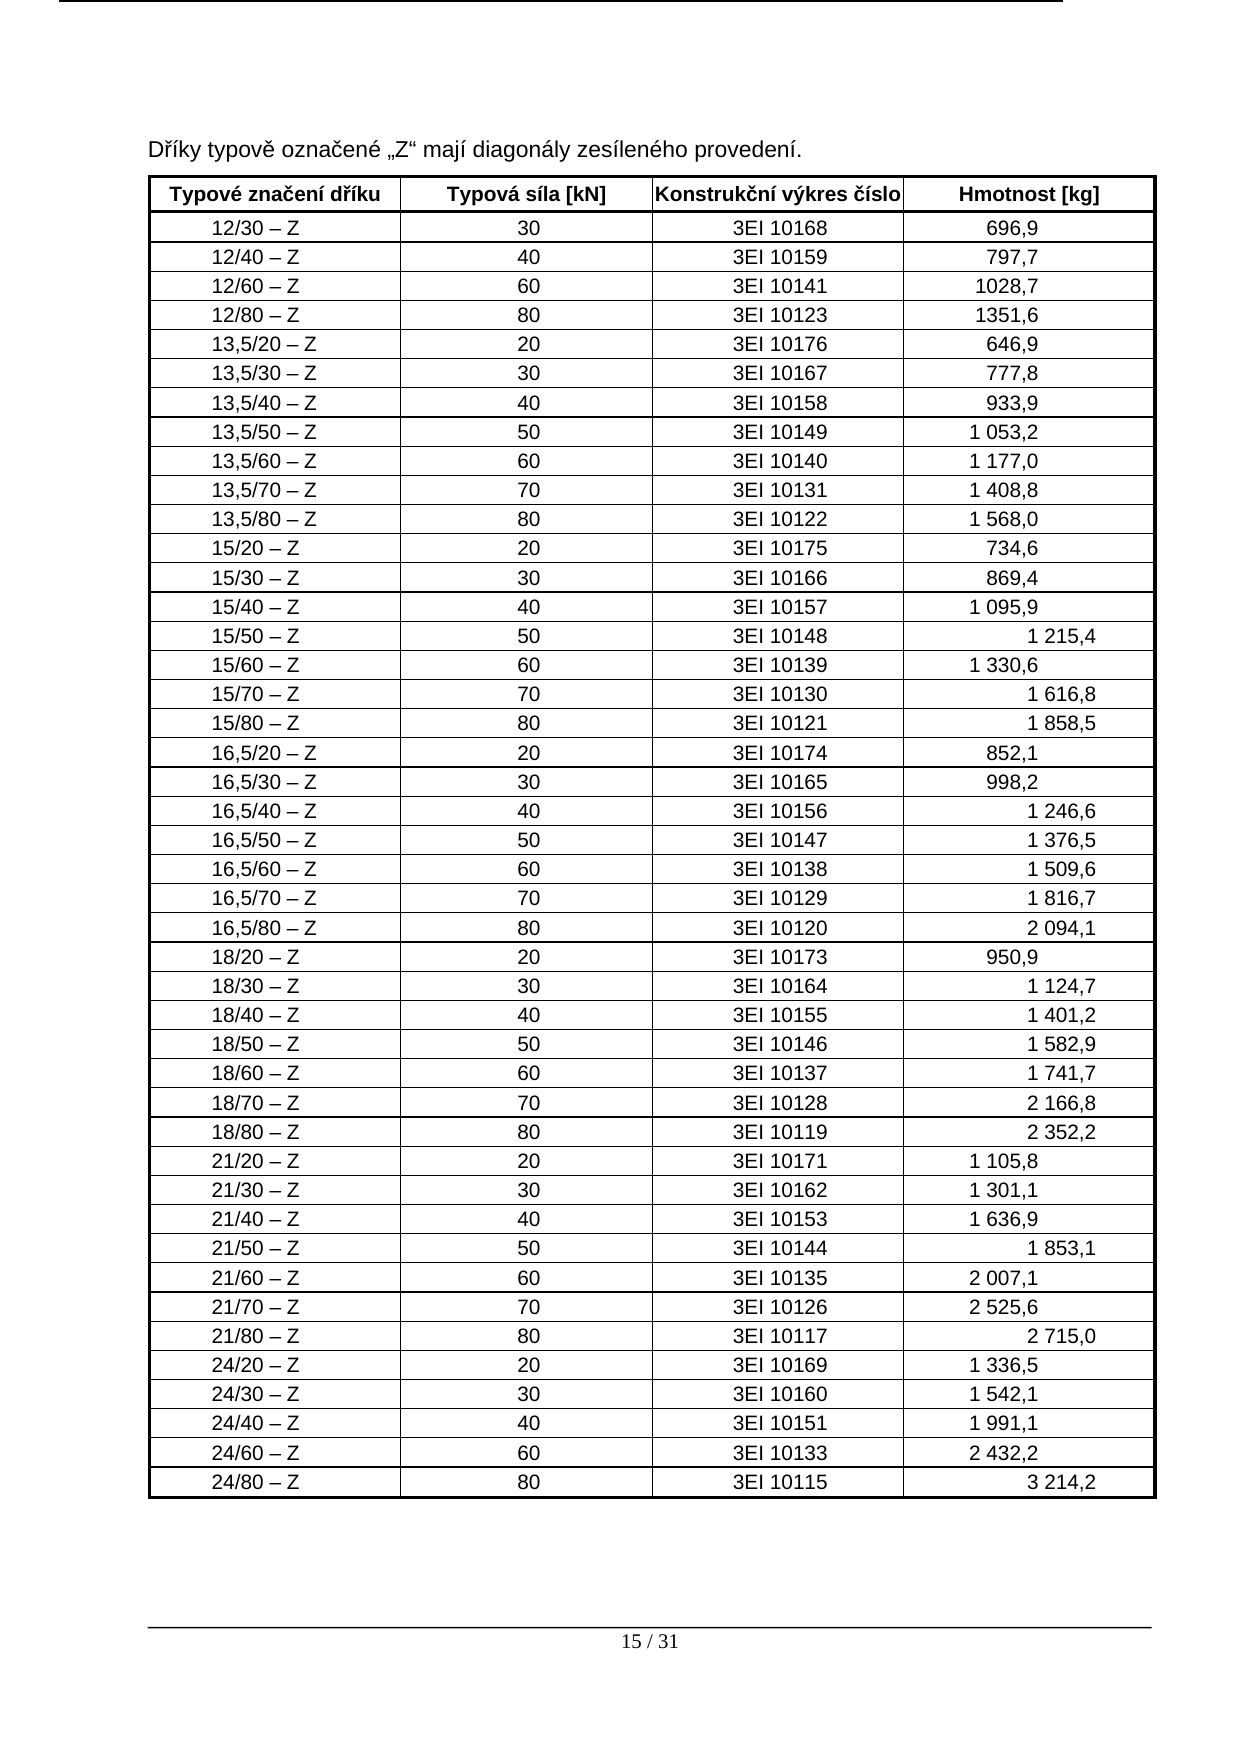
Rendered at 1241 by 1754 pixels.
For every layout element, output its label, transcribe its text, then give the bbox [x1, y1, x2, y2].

table_cell 70 [401, 476, 652, 504]
table_cell 3EI 10168 [653, 213, 903, 241]
table_cell 1 858,5 [904, 709, 1153, 737]
table_cell 646,9 [904, 330, 1153, 358]
table_cell 3EI 10164 [653, 972, 903, 1000]
table_cell 869,4 [904, 563, 1153, 591]
table_cell 3EI 10171 [653, 1147, 903, 1175]
table_cell 13,5/60 – Z [151, 447, 400, 475]
table_cell 24/60 – Z [151, 1438, 400, 1466]
table_cell 3 214,2 [904, 1468, 1153, 1496]
table_header Typové značení dříku [151, 178, 400, 210]
table_cell 15/40 – Z [151, 593, 400, 621]
table_cell 3EI 10160 [653, 1380, 903, 1408]
table_cell 15/30 – Z [151, 563, 400, 591]
table_cell 13,5/80 – Z [151, 505, 400, 533]
table_header Typová síla [kN] [401, 178, 652, 210]
table_cell 40 [401, 388, 652, 416]
table_cell 16,5/30 – Z [151, 768, 400, 796]
table_cell 70 [401, 680, 652, 708]
table_cell 16,5/80 – Z [151, 913, 400, 941]
table_cell 15/60 – Z [151, 651, 400, 679]
table_cell 24/20 – Z [151, 1351, 400, 1379]
table_cell 30 [401, 563, 652, 591]
table_cell 3EI 10148 [653, 622, 903, 650]
table_cell 30 [401, 768, 652, 796]
table_cell 2 525,6 [904, 1293, 1153, 1321]
table_cell 13,5/20 – Z [151, 330, 400, 358]
table_cell 3EI 10157 [653, 593, 903, 621]
table_cell 1 853,1 [904, 1234, 1153, 1262]
table_cell 1028,7 [904, 272, 1153, 300]
table_cell 1 616,8 [904, 680, 1153, 708]
table_cell 30 [401, 1380, 652, 1408]
table_cell 40 [401, 1409, 652, 1437]
table_cell 696,9 [904, 213, 1153, 241]
table_cell 15/20 – Z [151, 534, 400, 562]
table_cell 3EI 10117 [653, 1322, 903, 1350]
table_cell 3EI 10135 [653, 1263, 903, 1291]
table_cell 3EI 10147 [653, 826, 903, 854]
table_cell 3EI 10119 [653, 1118, 903, 1146]
table_cell 3EI 10149 [653, 418, 903, 446]
table_cell 3EI 10123 [653, 301, 903, 329]
table_cell 20 [401, 330, 652, 358]
table_cell 3EI 10130 [653, 680, 903, 708]
table_cell 70 [401, 1293, 652, 1321]
table_cell 12/30 – Z [151, 213, 400, 241]
table_cell 21/80 – Z [151, 1322, 400, 1350]
table_cell 1351,6 [904, 301, 1153, 329]
table_cell 18/60 – Z [151, 1059, 400, 1087]
table_cell 60 [401, 272, 652, 300]
table_cell 1 509,6 [904, 855, 1153, 883]
table_cell 2 715,0 [904, 1322, 1153, 1350]
table_cell 3EI 10153 [653, 1205, 903, 1233]
table_cell 80 [401, 1468, 652, 1496]
table_cell 21/60 – Z [151, 1263, 400, 1291]
table_cell 3EI 10176 [653, 330, 903, 358]
table_cell 3EI 10144 [653, 1234, 903, 1262]
table_cell 40 [401, 1205, 652, 1233]
table_cell 1 991,1 [904, 1409, 1153, 1437]
table_cell 3EI 10175 [653, 534, 903, 562]
table_cell 40 [401, 1001, 652, 1029]
table_cell 13,5/50 – Z [151, 418, 400, 446]
table_cell 1 215,4 [904, 622, 1153, 650]
table_cell 16,5/60 – Z [151, 855, 400, 883]
table_cell 3EI 10131 [653, 476, 903, 504]
table_cell 20 [401, 943, 652, 971]
table_cell 1 105,8 [904, 1147, 1153, 1175]
table_cell 21/30 – Z [151, 1176, 400, 1204]
table_cell 12/60 – Z [151, 272, 400, 300]
table_cell 20 [401, 1351, 652, 1379]
table_cell 13,5/30 – Z [151, 359, 400, 387]
table_cell 20 [401, 534, 652, 562]
table_cell 2 007,1 [904, 1263, 1153, 1291]
table_cell 18/50 – Z [151, 1030, 400, 1058]
table_cell 40 [401, 797, 652, 825]
table_cell 60 [401, 651, 652, 679]
table_cell 21/20 – Z [151, 1147, 400, 1175]
table_cell 1 542,1 [904, 1380, 1153, 1408]
table_cell 1 336,5 [904, 1351, 1153, 1379]
table_cell 24/80 – Z [151, 1468, 400, 1496]
table_cell 21/50 – Z [151, 1234, 400, 1262]
table_cell 40 [401, 243, 652, 271]
table_cell 18/20 – Z [151, 943, 400, 971]
table_cell 1 568,0 [904, 505, 1153, 533]
table_cell 16,5/70 – Z [151, 884, 400, 912]
table_cell 80 [401, 913, 652, 941]
table_cell 998,2 [904, 768, 1153, 796]
table_cell 15/80 – Z [151, 709, 400, 737]
table_cell 30 [401, 213, 652, 241]
table_cell 60 [401, 855, 652, 883]
table_header Konstrukční výkres číslo [653, 178, 903, 210]
table_cell 60 [401, 1438, 652, 1466]
table_cell 3EI 10151 [653, 1409, 903, 1437]
table_cell 20 [401, 738, 652, 766]
table_cell 18/40 – Z [151, 1001, 400, 1029]
table_cell 13,5/70 – Z [151, 476, 400, 504]
table_cell 3EI 10169 [653, 1351, 903, 1379]
table_cell 30 [401, 359, 652, 387]
table_cell 3EI 10115 [653, 1468, 903, 1496]
table_cell 15/70 – Z [151, 680, 400, 708]
table_cell 21/40 – Z [151, 1205, 400, 1233]
table_cell 1 177,0 [904, 447, 1153, 475]
table_header Hmotnost [kg] [904, 178, 1153, 210]
table_cell 18/70 – Z [151, 1088, 400, 1116]
table_cell 1 124,7 [904, 972, 1153, 1000]
table_cell 3EI 10138 [653, 855, 903, 883]
table_cell 18/30 – Z [151, 972, 400, 1000]
table_cell 18/80 – Z [151, 1118, 400, 1146]
table_cell 16,5/20 – Z [151, 738, 400, 766]
text Dříky typově označené „Z“ mají diagonály zesíleného provedení. [148, 136, 1152, 162]
table_cell 3EI 10167 [653, 359, 903, 387]
table_cell 3EI 10156 [653, 797, 903, 825]
table_cell 2 352,2 [904, 1118, 1153, 1146]
table_cell 80 [401, 505, 652, 533]
table_cell 3EI 10173 [653, 943, 903, 971]
table_cell 12/80 – Z [151, 301, 400, 329]
table_cell 20 [401, 1147, 652, 1175]
table_cell 12/40 – Z [151, 243, 400, 271]
table_cell 1 330,6 [904, 651, 1153, 679]
table_cell 933,9 [904, 388, 1153, 416]
table_cell 60 [401, 1263, 652, 1291]
table_cell 60 [401, 1059, 652, 1087]
table_cell 1 376,5 [904, 826, 1153, 854]
table_cell 777,8 [904, 359, 1153, 387]
table_cell 3EI 10137 [653, 1059, 903, 1087]
table_cell 3EI 10155 [653, 1001, 903, 1029]
table_cell 70 [401, 1088, 652, 1116]
table_cell 852,1 [904, 738, 1153, 766]
table_cell 50 [401, 1234, 652, 1262]
table_cell 50 [401, 1030, 652, 1058]
table_cell 1 636,9 [904, 1205, 1153, 1233]
table_cell 21/70 – Z [151, 1293, 400, 1321]
table_cell 15/50 – Z [151, 622, 400, 650]
table_cell 3EI 10158 [653, 388, 903, 416]
table_cell 3EI 10129 [653, 884, 903, 912]
table_cell 1 095,9 [904, 593, 1153, 621]
table_cell 3EI 10139 [653, 651, 903, 679]
table_cell 3EI 10121 [653, 709, 903, 737]
table_cell 80 [401, 709, 652, 737]
table_cell 1 582,9 [904, 1030, 1153, 1058]
table_cell 30 [401, 1176, 652, 1204]
table_cell 24/40 – Z [151, 1409, 400, 1437]
table_cell 3EI 10166 [653, 563, 903, 591]
table_cell 50 [401, 826, 652, 854]
table_cell 3EI 10162 [653, 1176, 903, 1204]
table_cell 2 094,1 [904, 913, 1153, 941]
table_cell 16,5/50 – Z [151, 826, 400, 854]
table_cell 40 [401, 593, 652, 621]
table_cell 3EI 10120 [653, 913, 903, 941]
table_cell 3EI 10122 [653, 505, 903, 533]
table_cell 1 401,2 [904, 1001, 1153, 1029]
table_cell 734,6 [904, 534, 1153, 562]
table_cell 1 246,6 [904, 797, 1153, 825]
table_cell 30 [401, 972, 652, 1000]
table_cell 950,9 [904, 943, 1153, 971]
table_cell 1 816,7 [904, 884, 1153, 912]
table_cell 24/30 – Z [151, 1380, 400, 1408]
table_cell 3EI 10159 [653, 243, 903, 271]
table_cell 70 [401, 884, 652, 912]
table_cell 80 [401, 301, 652, 329]
table_cell 1 053,2 [904, 418, 1153, 446]
table_cell 16,5/40 – Z [151, 797, 400, 825]
table_cell 50 [401, 622, 652, 650]
table_cell 3EI 10133 [653, 1438, 903, 1466]
table_cell 50 [401, 418, 652, 446]
table_cell 80 [401, 1322, 652, 1350]
table_cell 1 408,8 [904, 476, 1153, 504]
table_cell 3EI 10128 [653, 1088, 903, 1116]
table_cell 80 [401, 1118, 652, 1146]
table_cell 1 301,1 [904, 1176, 1153, 1204]
table_cell 797,7 [904, 243, 1153, 271]
table_cell 60 [401, 447, 652, 475]
table_cell 3EI 10126 [653, 1293, 903, 1321]
table_cell 3EI 10146 [653, 1030, 903, 1058]
table_cell 3EI 10174 [653, 738, 903, 766]
table_cell 3EI 10165 [653, 768, 903, 796]
table_cell 2 166,8 [904, 1088, 1153, 1116]
table_cell 3EI 10141 [653, 272, 903, 300]
table_cell 1 741,7 [904, 1059, 1153, 1087]
table_cell 13,5/40 – Z [151, 388, 400, 416]
table_cell 3EI 10140 [653, 447, 903, 475]
table_cell 2 432,2 [904, 1438, 1153, 1466]
